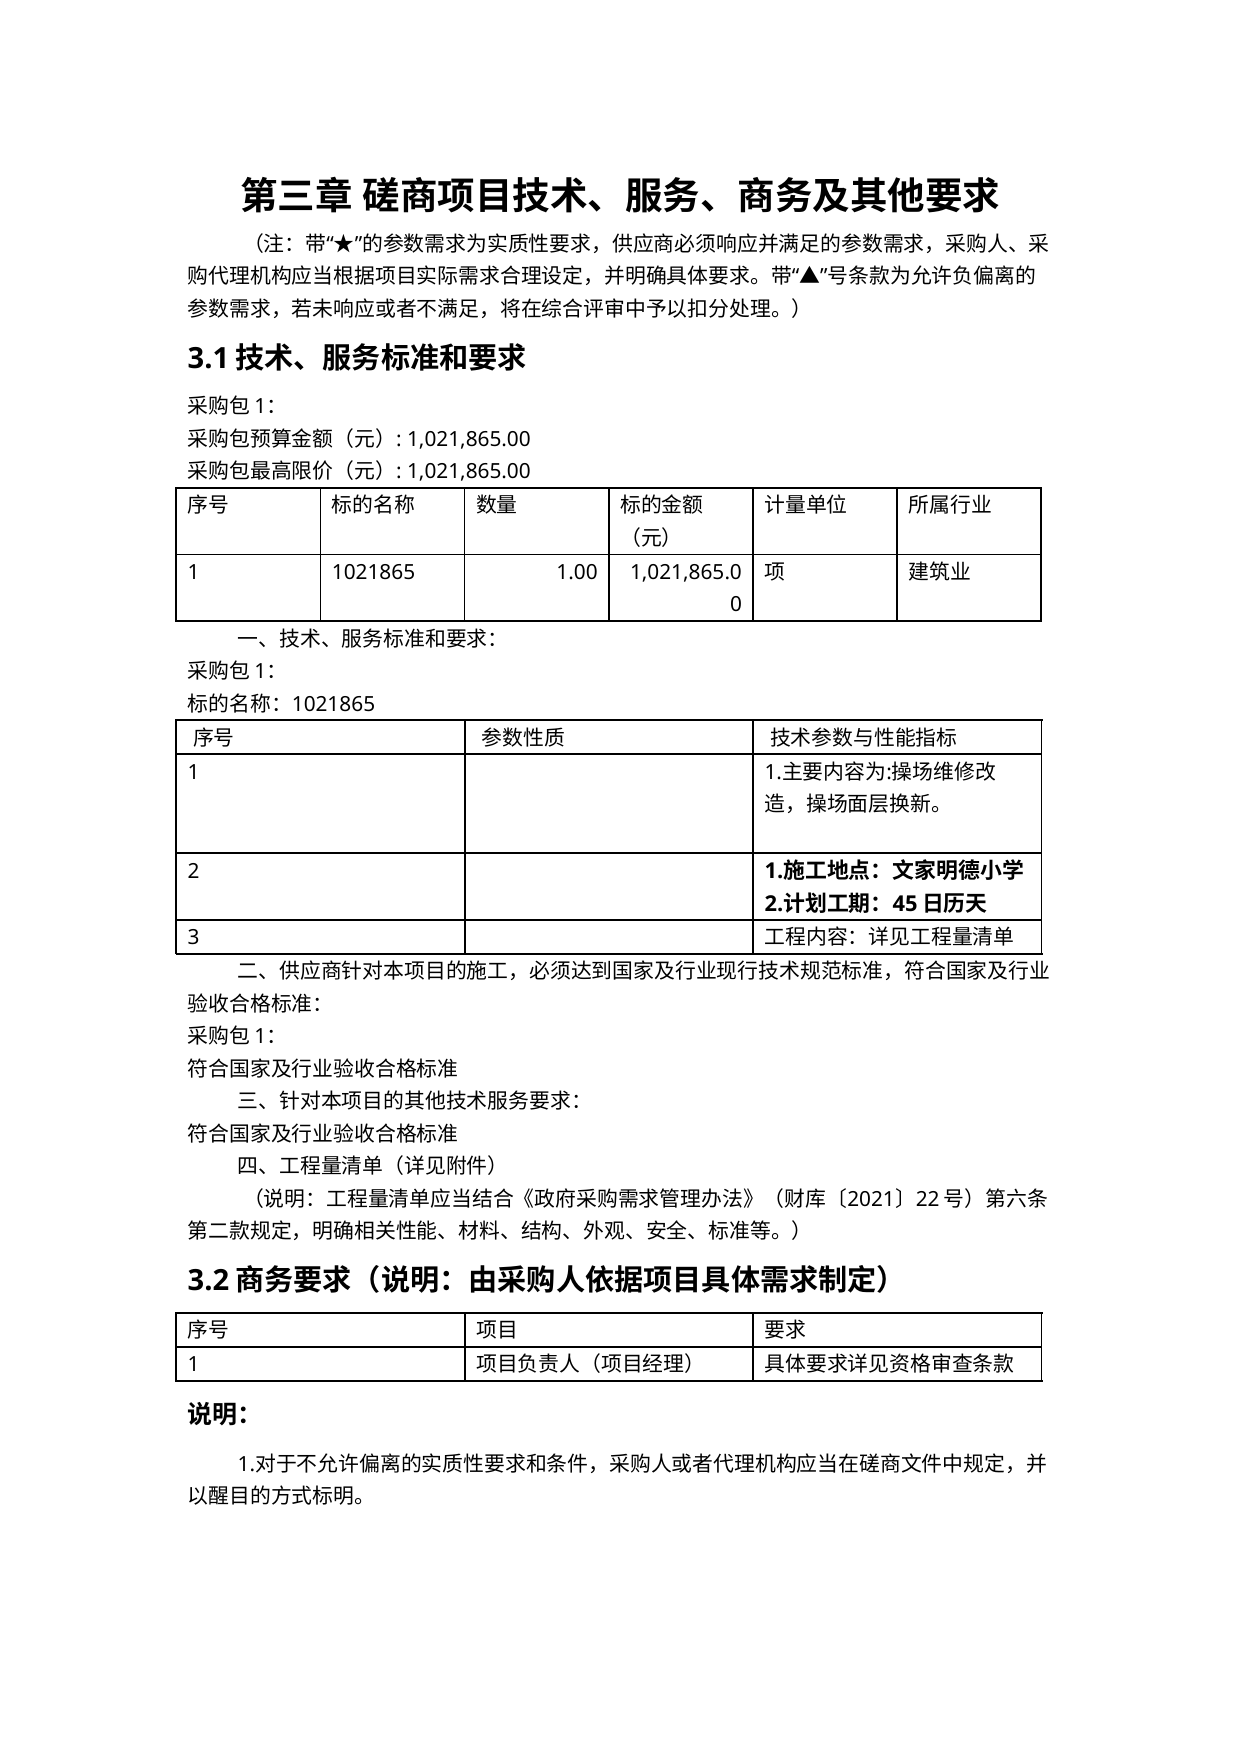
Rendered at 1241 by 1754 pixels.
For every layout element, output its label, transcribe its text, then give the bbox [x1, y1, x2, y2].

table_header 序号 [177, 489, 320, 553]
text 采购包预算金额（元）: 1,021,865.00 [187, 422, 1053, 454]
table_cell 2 [177, 854, 464, 919]
table_cell 具体要求详见资格审查条款 [754, 1348, 1041, 1380]
text 一、技术、服务标准和要求： [187, 622, 1053, 654]
table_header 所属行业 [898, 489, 1040, 553]
table_header 标的金额 （元） [610, 489, 752, 553]
table_header 参数性质 [466, 721, 752, 753]
table_cell 1.00 [465, 555, 608, 620]
table_cell 建筑业 [898, 555, 1040, 620]
text 第三章 磋商项目技术、服务、商务及其他要求 [187, 162, 1053, 227]
table_cell [466, 755, 752, 852]
table_cell 1 [177, 555, 320, 620]
text 3.1技术、服务标准和要求 [187, 324, 1053, 389]
table_cell 工程内容：详见工程量清单 [754, 921, 1041, 953]
text 标的名称：1021865 [187, 687, 1053, 719]
text 说明： [187, 1382, 1053, 1447]
table_header 序号 [177, 721, 464, 753]
table_cell 1 [177, 1348, 464, 1380]
table_header 技术参数与性能指标 [754, 721, 1041, 753]
text 采购包1： [187, 654, 1053, 687]
table_cell 项目负责人（项目经理） [466, 1348, 752, 1380]
table_cell [466, 921, 752, 953]
table_header 计量单位 [754, 489, 896, 553]
table_cell [466, 854, 752, 919]
table_cell 1021865 [321, 555, 464, 620]
text 符合国家及行业验收合格标准 [187, 1117, 1053, 1149]
table_header 数量 [465, 489, 608, 553]
text 采购包1： [187, 1019, 1053, 1052]
text 采购包1： [187, 389, 1053, 422]
text 3.2商务要求（说明：由采购人依据项目具体需求制定） [187, 1247, 1053, 1312]
text （注：带“★”的参数需求为实质性要求，供应商必须响应并满足的参数需求，采购人、采购代理机构应当根据项目实际需求合理设定，并明确具体要求。带“▲”号条款为允许负偏离的参数需求，若未响应或者不满足，将在综合评审中予以扣分处理。） [187, 227, 1053, 324]
table_cell 项 [754, 555, 896, 620]
table_header 序号 [177, 1314, 464, 1346]
table_header 项目 [466, 1314, 752, 1346]
text 符合国家及行业验收合格标准 [187, 1052, 1053, 1084]
table_header 要求 [754, 1314, 1041, 1346]
text 四、工程量清单（详见附件） [187, 1149, 1053, 1182]
table_cell 1 [177, 755, 464, 852]
text 二、供应商针对本项目的施工，必须达到国家及行业现行技术规范标准，符合国家及行业验收合格标准： [187, 954, 1053, 1019]
table_cell 1,021,865.00 [610, 555, 752, 620]
text （说明：工程量清单应当结合《政府采购需求管理办法》（财库〔2021〕22号）第六条第二款规定，明确相关性能、材料、结构、外观、安全、标准等。） [187, 1182, 1053, 1247]
text 三、针对本项目的其他技术服务要求： [187, 1084, 1053, 1117]
text 1.对于不允许偏离的实质性要求和条件，采购人或者代理机构应当在磋商文件中规定，并以醒目的方式标明。 [187, 1447, 1053, 1512]
text 采购包最高限价（元）: 1,021,865.00 [187, 454, 1053, 487]
table_cell 1.施工地点：文家明德小学 2.计划工期：45日历天 [754, 854, 1041, 919]
table_header 标的名称 [321, 489, 464, 553]
table_cell 1.主要内容为:操场维修改造，操场面层换新。 [754, 755, 1041, 852]
table_cell 3 [177, 921, 464, 953]
